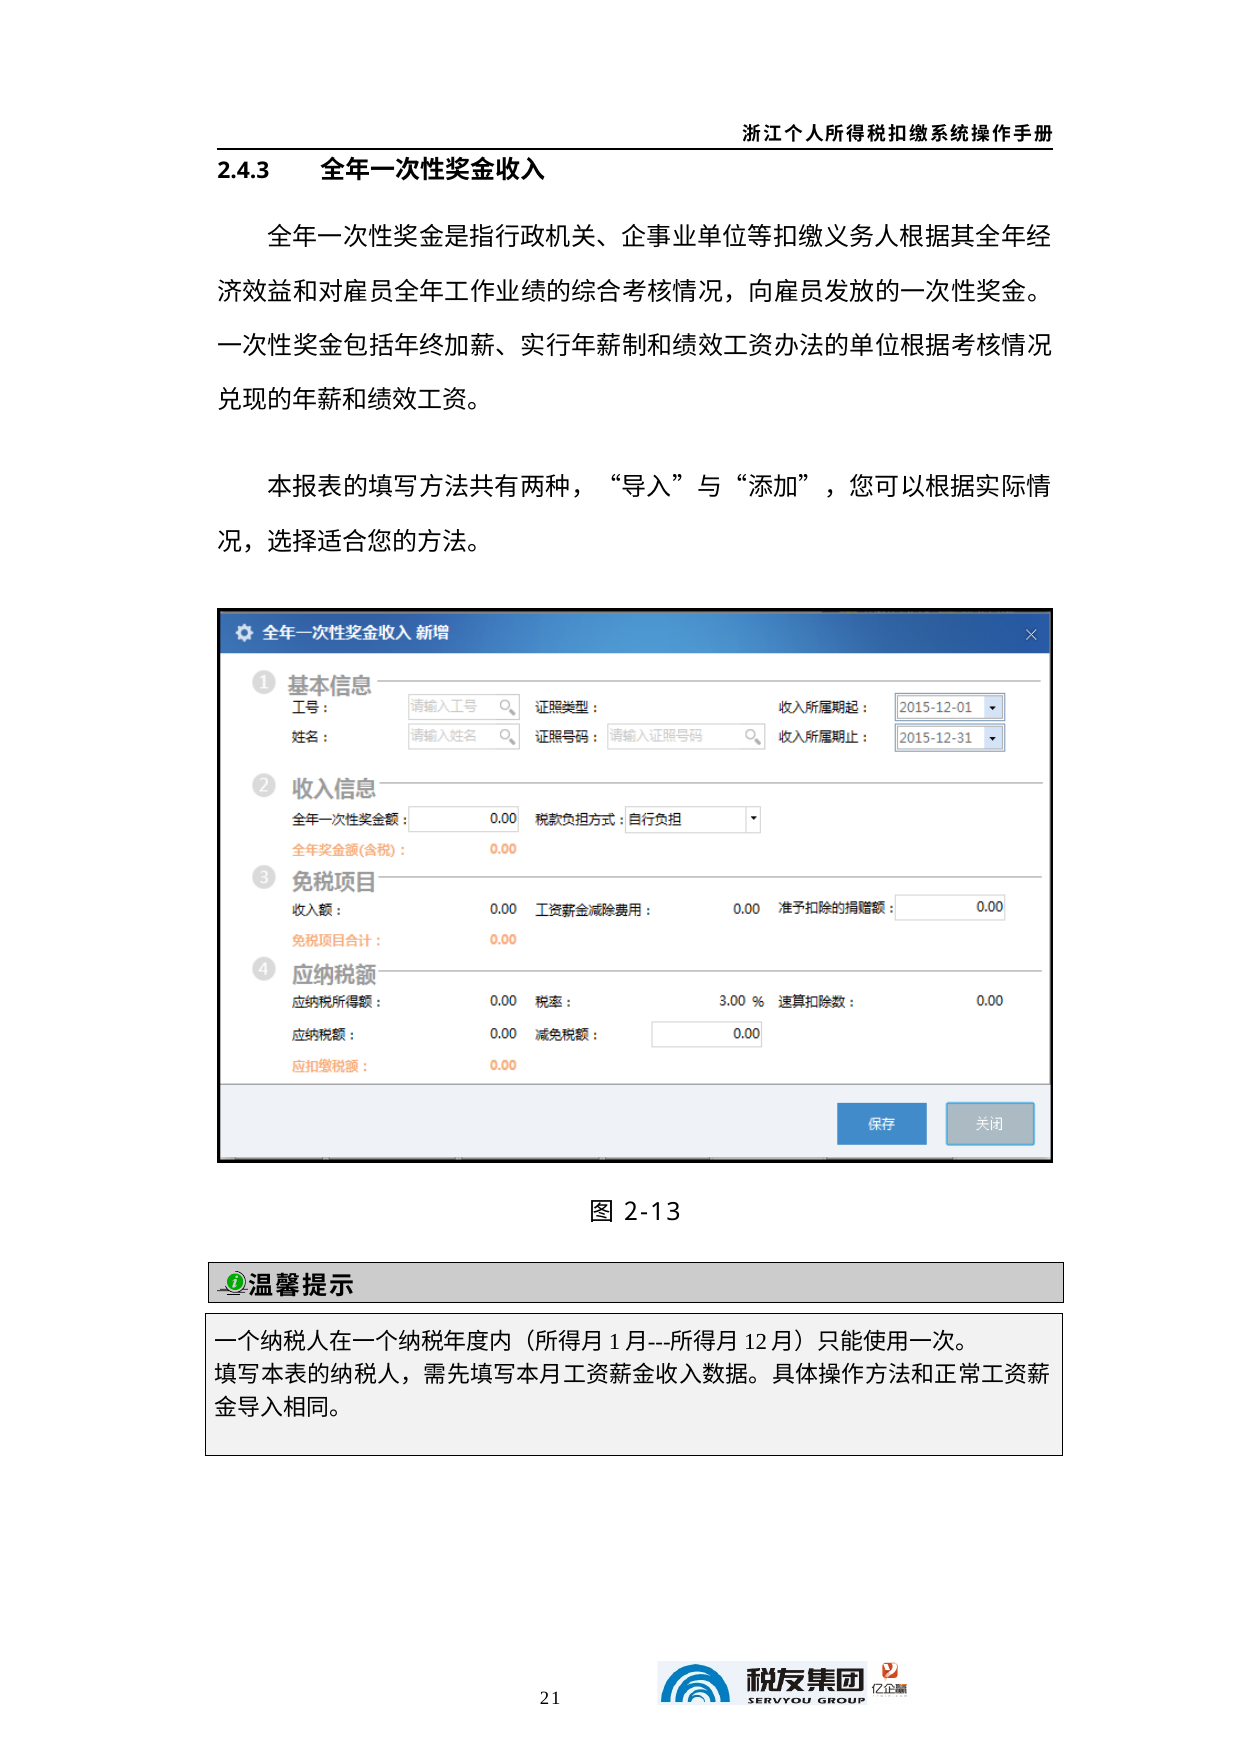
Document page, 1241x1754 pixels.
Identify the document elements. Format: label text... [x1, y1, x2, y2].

text 温馨提示 [209, 1263, 1063, 1302]
text 全年一次性奖金是指行政机关、企事业单位等扣缴义务人根据其全年经济效益和对雇员全年工作业绩的综合考核情况，向雇员发放的一次性奖金。一次性奖金包括年终加薪、实行年薪制和绩效工资办法的单位根据考核情况兑现的年薪和绩效工资。 [217, 217, 1053, 416]
picture [657, 1661, 914, 1705]
picture [217, 608, 1053, 1163]
subtitle 全年一次性奖金收入 [217, 150, 1053, 186]
text 本报表的填写方法共有两种，“导入”与“添加”，您可以根据实际情况，选择适合您的方法。 [217, 467, 1053, 557]
